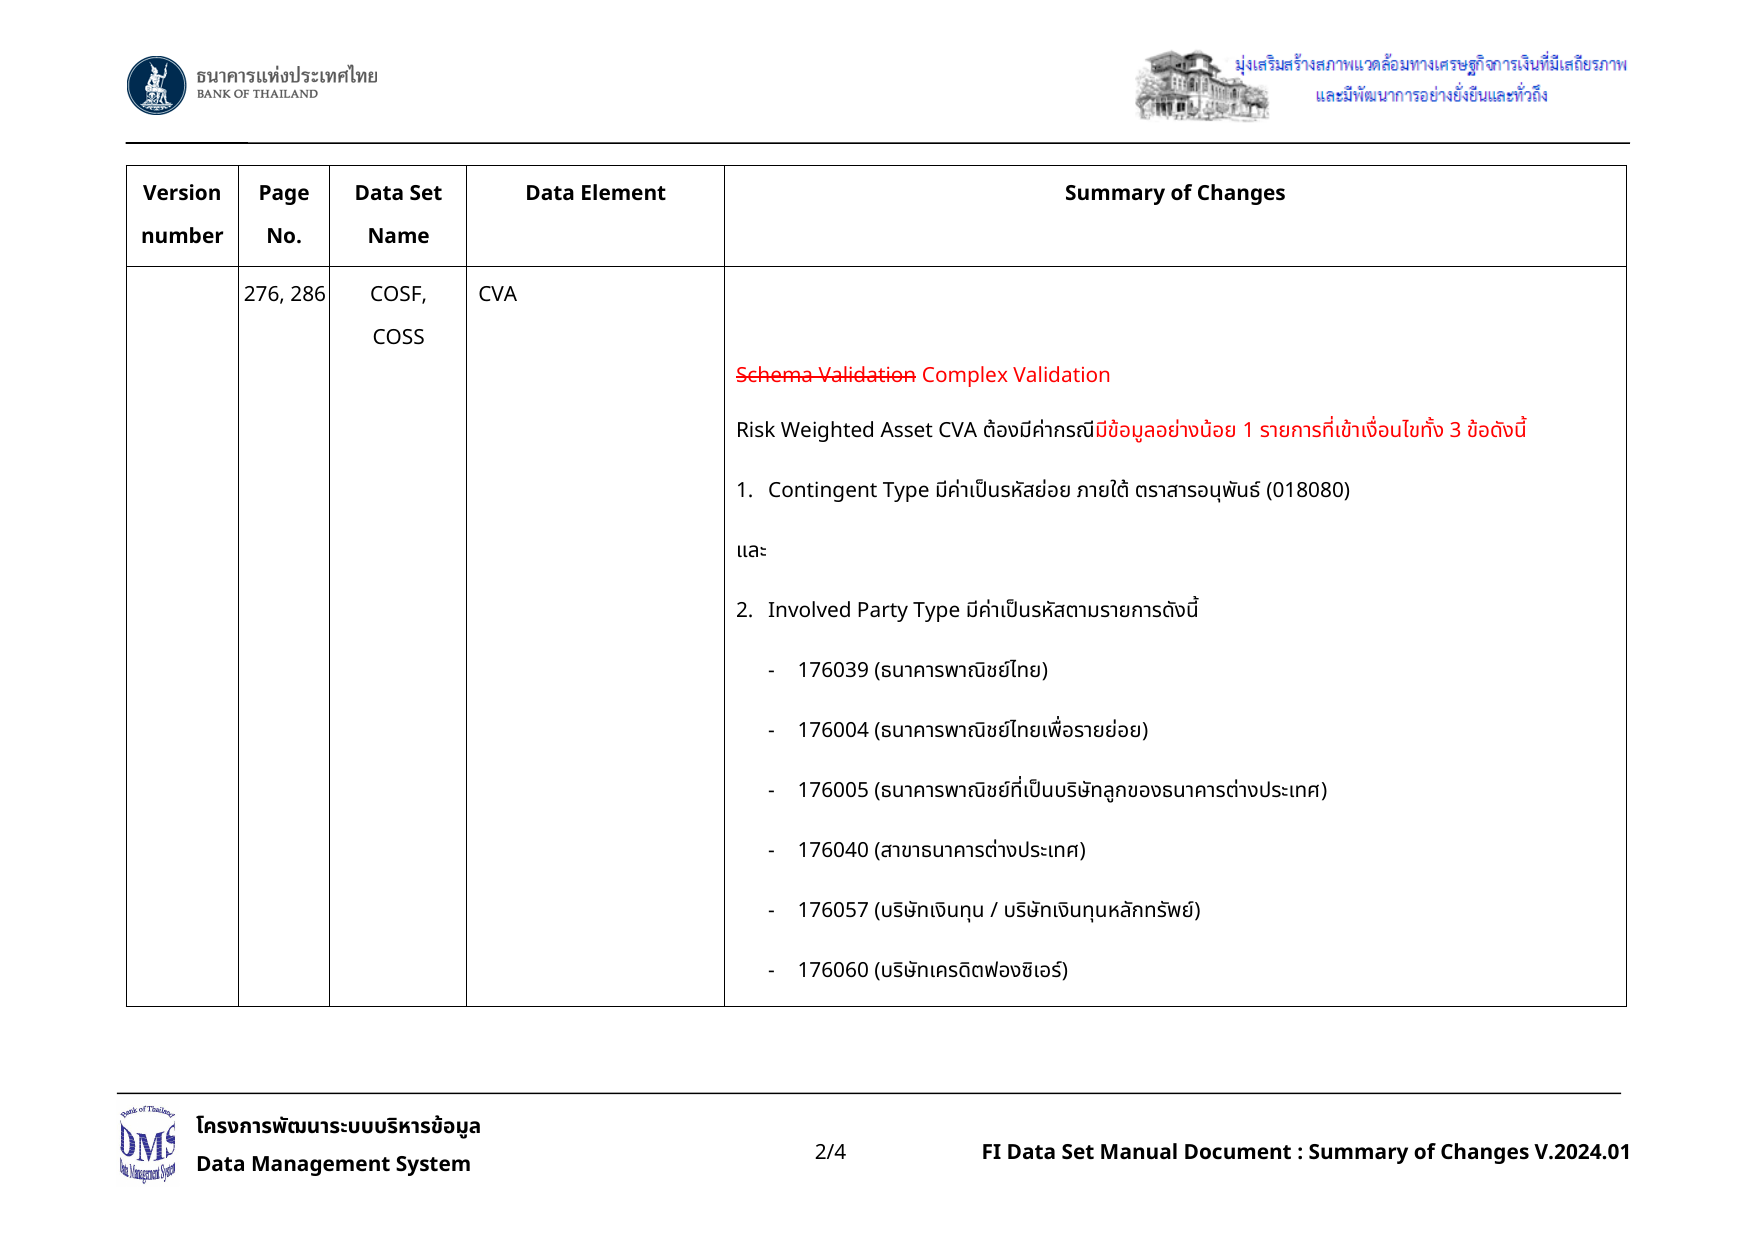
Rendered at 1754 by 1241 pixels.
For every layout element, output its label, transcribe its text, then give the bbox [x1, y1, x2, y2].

table_cell COS, COSC, COSF, COSS [330, 267, 466, 1006]
table_header Version number [127, 166, 238, 266]
picture [1134, 46, 1630, 125]
table_cell 26, 187, 276, 286 [239, 267, 329, 1006]
table_header Summary of Changes [725, 166, 1626, 266]
table_header Data Element [467, 166, 724, 266]
table_cell Risk Weighted Asset CVA [467, 267, 724, 1006]
picture [116, 1100, 180, 1187]
table_header Data Set Name [330, 166, 466, 266]
picture [116, 46, 390, 124]
table_header Page No. [239, 166, 329, 266]
